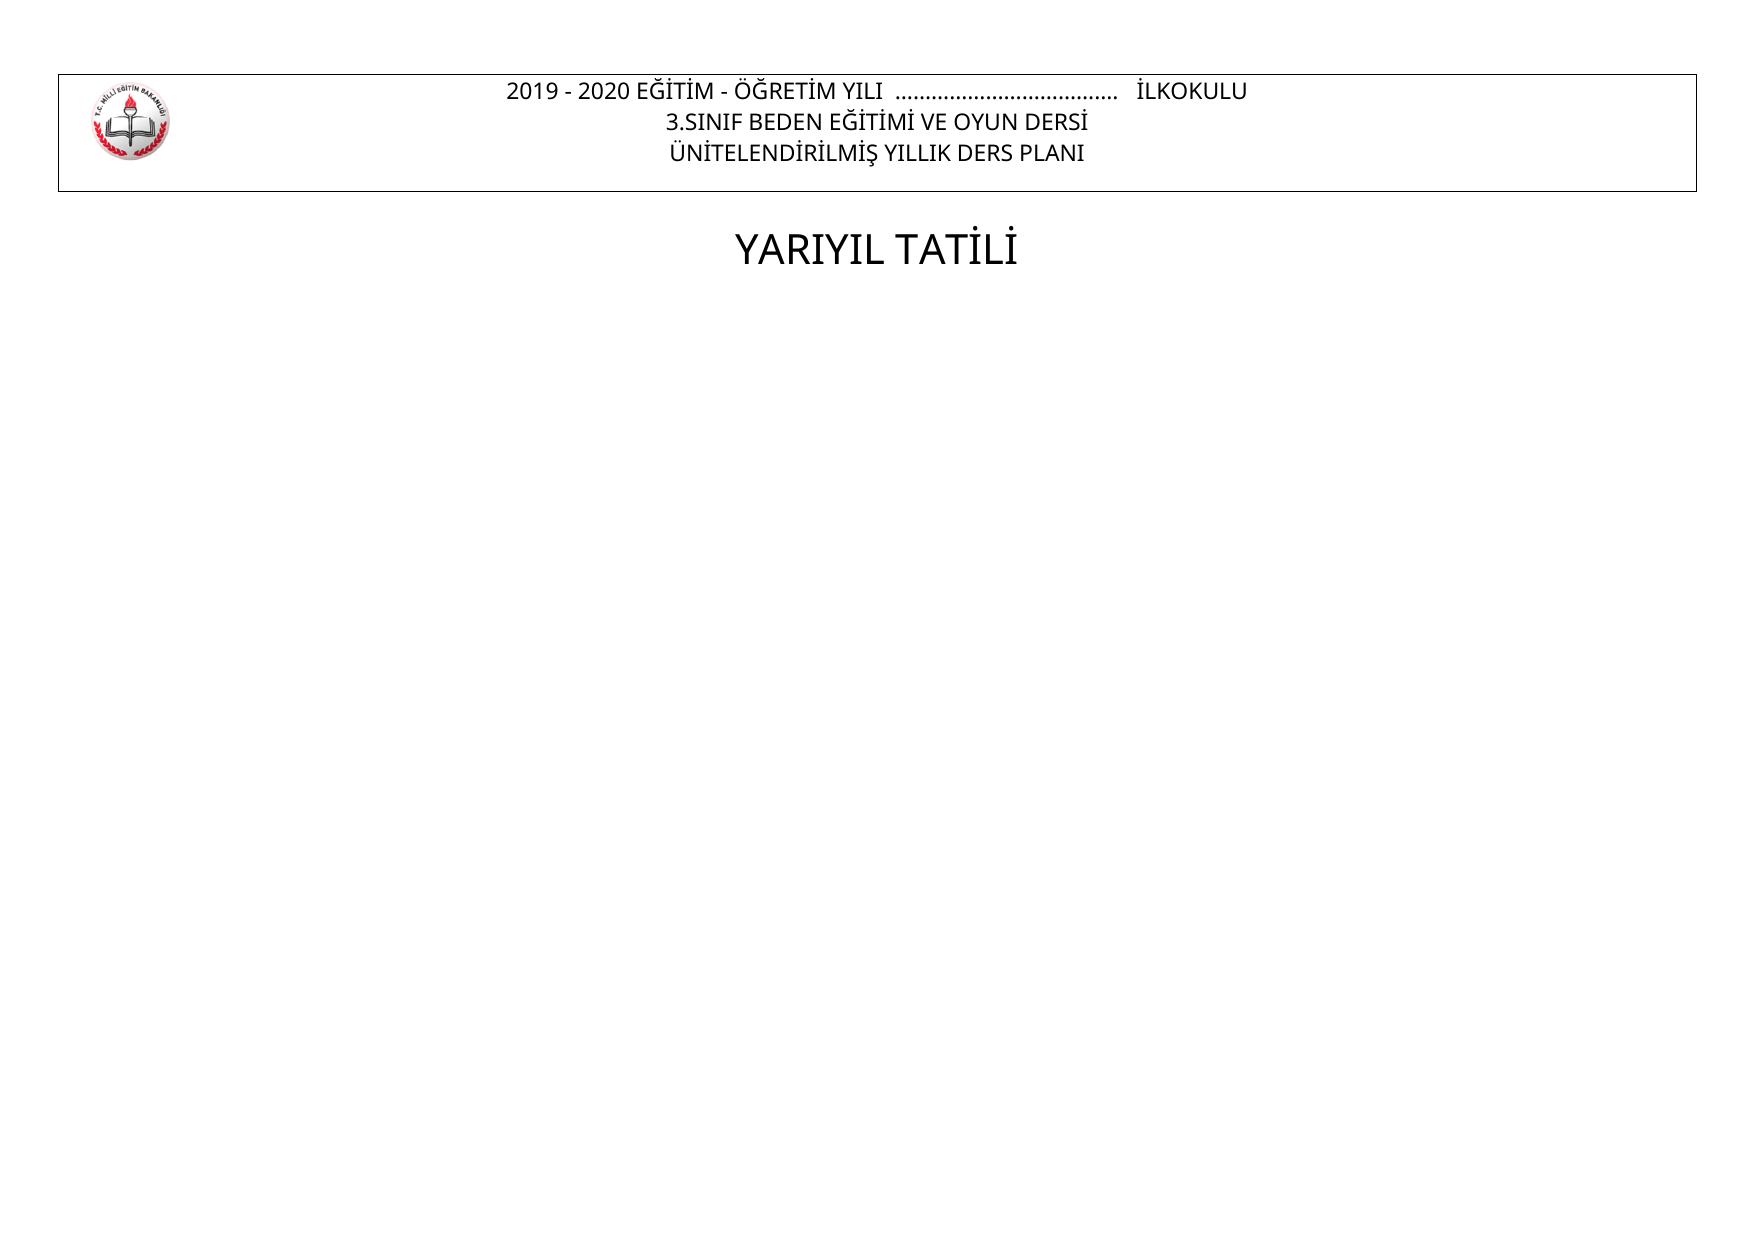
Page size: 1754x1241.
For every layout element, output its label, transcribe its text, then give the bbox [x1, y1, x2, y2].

picture [85, 77, 175, 167]
text YARIYIL TATİLİ [59, 220, 1695, 277]
